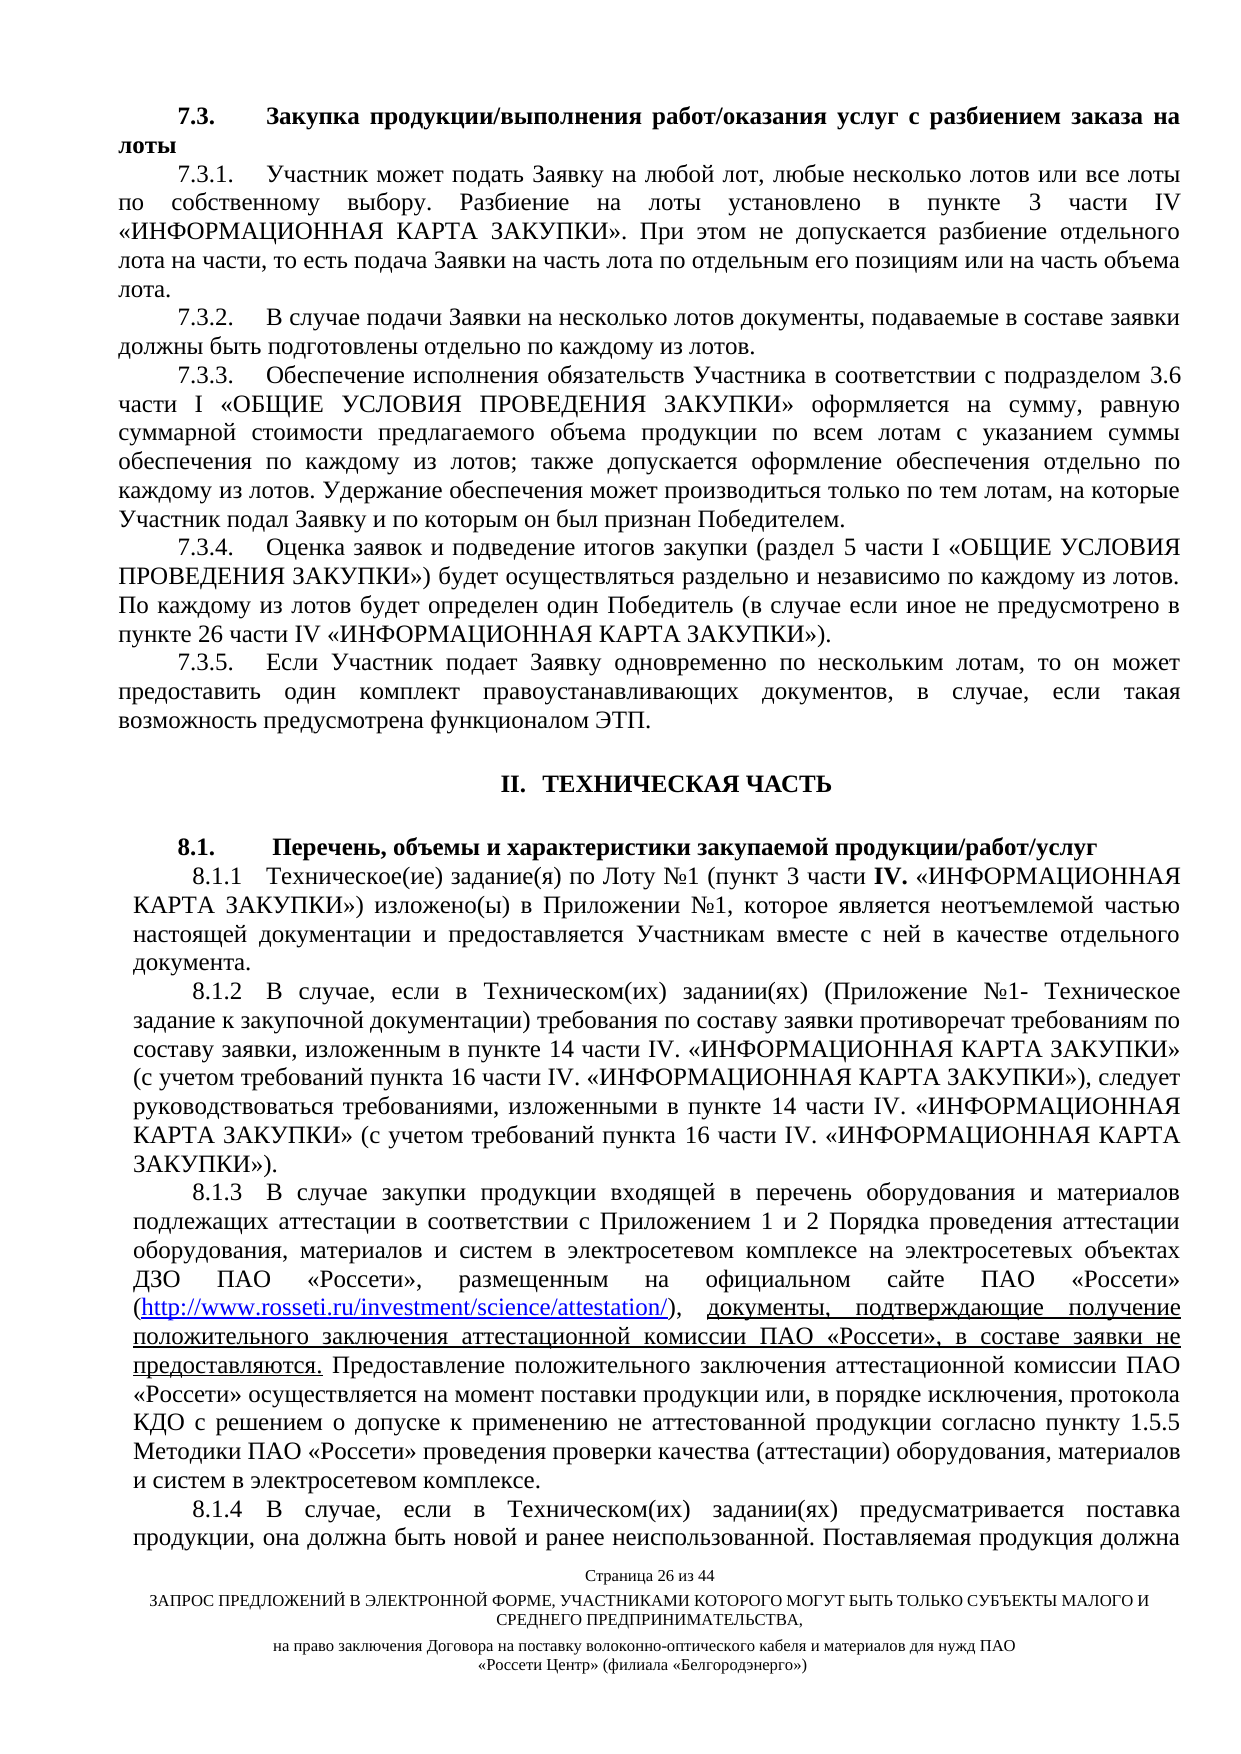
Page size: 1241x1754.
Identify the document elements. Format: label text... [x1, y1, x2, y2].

subtitle Закупка продукции/выполнения работ/оказания услуг с разбиением заказа на лоты [118, 101, 1181, 159]
subtitle В случае закупки продукции входящей в перечень оборудования и материалов подлежащих аттестации в соответствии с Приложением 1 и 2 Порядка проведения аттестации оборудования, материалов и систем в электросетевом комплексе на электросетевых объектах ДЗО ПАО «Россети», размещенным на официальном сайте ПАО «Россети» (http://www.rosseti.ru/investment/science/attestation/), документы, подтверждающие получение положительного заключения аттестационной комиссии ПАО «Россети», в составе заявки не предоставляются. Предоставление положительного заключения аттестационной комиссии ПАО «Россети» осуществляется на момент поставки продукции или, в порядке исключения, протокола КДО с решением о допуске к применению не аттестованной продукции согласно пункту 1.5.5 Методики ПАО «Россети» проведения проверки качества (аттестации) оборудования, материалов и систем в электросетевом комплексе. [133, 1177, 1181, 1346]
subtitle Обеспечение исполнения обязательств Участника в соответствии с подразделом 3.6 части I «ОБЩИЕ УСЛОВИЯ ПРОВЕДЕНИЯ ЗАКУПКИ» оформляется на сумму, равную суммарной стоимости предлагаемого объема продукции по всем лотам с указанием суммы обеспечения по каждому из лотов; также допускается оформление обеспечения отдельно по каждому из лотов. Удержание обеспечения может производиться только по тем лотам, на которые Участник подал Заявку и по которым он был признан Победителем. [118, 360, 1181, 532]
subtitle ТЕХНИЧЕСКАЯ ЧАСТЬ [118, 769, 1181, 797]
subtitle Если Участник подает Заявку одновременно по нескольким лотам, то он может предоставить один комплект правоустанавливающих документов, в случае, если такая возможность предусмотрена функционалом ЭТП. [118, 647, 1181, 734]
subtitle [133, 1494, 1181, 1551]
subtitle Оценка заявок и подведение итогов закупки (раздел 5 части I «ОБЩИЕ УСЛОВИЯ ПРОВЕДЕНИЯ ЗАКУПКИ») будет осуществляться раздельно и независимо по каждому из лотов. По каждому из лотов будет определен один Победитель (в случае если иное не предусмотрено в пункте 26 части IV «ИНФОРМАЦИОННАЯ КАРТА ЗАКУПКИ»). [118, 532, 1181, 647]
subtitle В случае закупки продукции входящей в перечень оборудования и материалов подлежащих аттестации в соответствии с Приложением 1 и 2 Порядка проведения аттестации оборудования, материалов и систем в электросетевом комплексе на электросетевых объектах ДЗО ПАО «Россети», размещенным на официальном сайте ПАО «Россети» (http://www.rosseti.ru/investment/science/attestation/), документы, подтверждающие получение положительного заключения аттестационной комиссии ПАО «Россети», в составе заявки не предоставляются. Предоставление положительного заключения аттестационной комиссии ПАО «Россети» осуществляется на момент поставки продукции или, в порядке исключения, протокола КДО с решением о допуске к применению не аттестованной продукции согласно пункту 1.5.5 Методики ПАО «Россети» проведения проверки качества (аттестации) оборудования, материалов и систем в электросетевом комплексе. [133, 1348, 1181, 1494]
subtitle В случае, если в Техническом(их) задании(ях) (Приложение №1- Техническое задание к закупочной документации) требования по составу заявки противоречат требованиям по составу заявки, изложенным в пункте 14 части IV. «ИНФОРМАЦИОННАЯ КАРТА ЗАКУПКИ» (с учетом требований пункта 16 части IV. «ИНФОРМАЦИОННАЯ КАРТА ЗАКУПКИ»), следует руководствоваться требованиями, изложенными в пункте 14 части IV. «ИНФОРМАЦИОННАЯ КАРТА ЗАКУПКИ» (с учетом требований пункта 16 части IV. «ИНФОРМАЦИОННАЯ КАРТА ЗАКУПКИ»). [133, 976, 1181, 1177]
subtitle В случае подачи Заявки на несколько лотов документы, подаваемые в составе заявки должны быть подготовлены отдельно по каждому из лотов. [118, 302, 1181, 360]
subtitle Техническое(ие) задание(я) по Лоту №1 (пункт 3 части IV. «ИНФОРМАЦИОННАЯ КАРТА ЗАКУПКИ») изложено(ы) в Приложении №1, которое является неотъемлемой частью настоящей документации и предоставляется Участникам вместе с ней в качестве отдельного документа. [133, 861, 1181, 976]
subtitle Перечень, объемы и характеристики закупаемой продукции/работ/услуг [177, 832, 1181, 861]
subtitle Участник может подать Заявку на любой лот, любые несколько лотов или все лоты по собственному выбору. Разбиение на лоты установлено в пункте 3 части IV «ИНФОРМАЦИОННАЯ КАРТА ЗАКУПКИ». При этом не допускается разбиение отдельного лота на части, то есть подача Заявки на часть лота по отдельным его позициям или на часть объема лота. [118, 159, 1181, 302]
